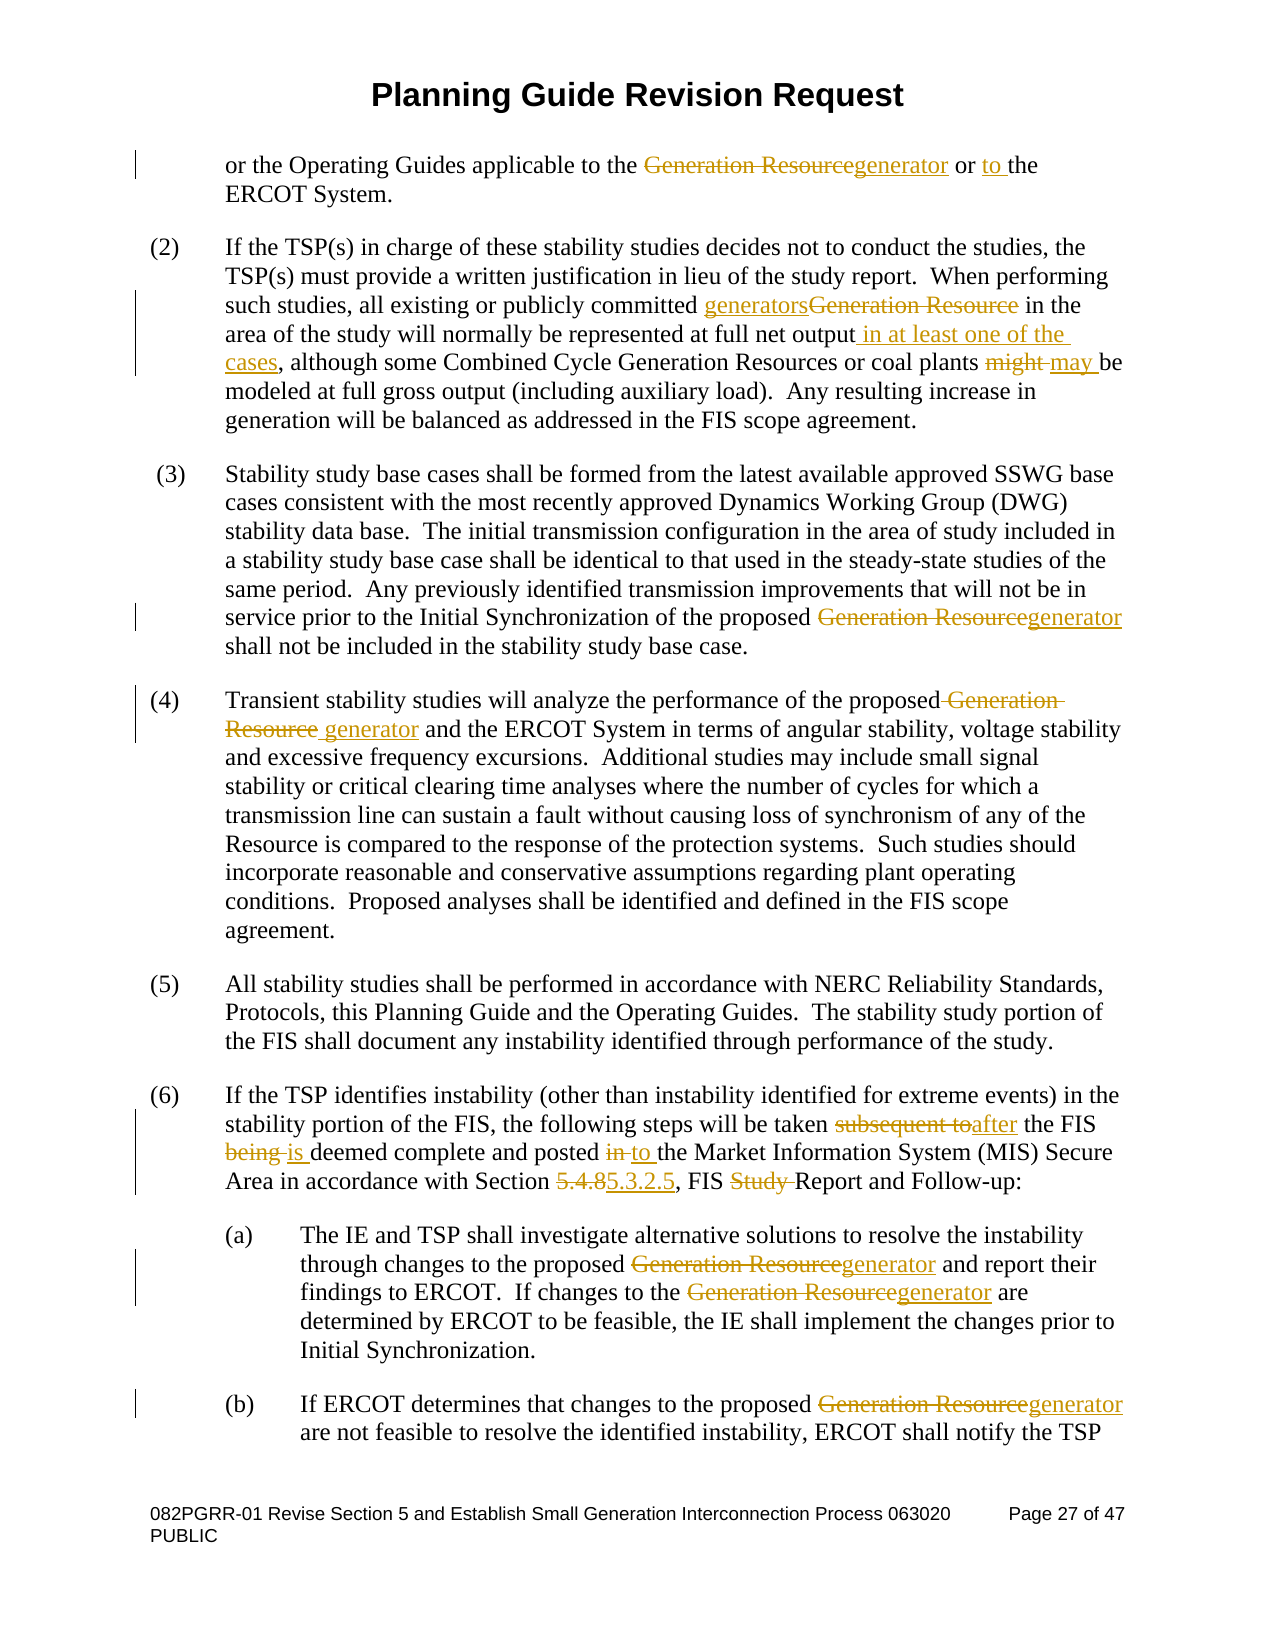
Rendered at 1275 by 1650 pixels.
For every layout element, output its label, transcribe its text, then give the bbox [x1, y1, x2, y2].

text (a) The IE and TSP shall investigate alternative solutions to resolve the instability through changes to the proposed and report their findings to ERCOT. If changes to the are determined by ERCOT to be feasible, the IE shall implement the changes prior to Initial Synchronization. [225, 1220, 1125, 1364]
text (5) All stability studies shall be performed in accordance with NERC Reliability Standards, Protocols, this Planning Guide and the Operating Guides. The stability study portion of the FIS shall document any instability identified through performance of the study. [150, 969, 1125, 1055]
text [150, 150, 1125, 207]
text (4) Transient stability studies will analyze the performance of the proposed and the ERCOT System in terms of angular stability, voltage stability and excessive frequency excursions. Additional studies may include small signal stability or critical clearing time analyses where the number of cycles for which a transmission line can sustain a fault without causing loss of synchronism of any of the Resource is compared to the response of the protection systems. Such studies should incorporate reasonable and conservative assumptions regarding plant operating conditions. Proposed analyses shall be identified and defined in the FIS scope agreement. [150, 685, 1125, 944]
text (2) If the TSP(s) in charge of these stability studies decides not to conduct the studies, the TSP(s) must provide a written justification in lieu of the study report. When performing such studies, all existing or publicly committed in the area of the study will normally be represented at full net output, although some Combined Cycle Generation Resources or coal plants be modeled at full gross output (including auxiliary load). Any resulting increase in generation will be balanced as addressed in the FIS scope agreement. [150, 232, 1125, 434]
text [225, 1389, 1125, 1446]
text (6) If the TSP identifies instability (other than instability identified for extreme events) in the stability portion of the FIS, the following steps will be taken the FIS deemed complete and posted the Market Information System (MIS) Secure Area in accordance with Section , FIS Report and Follow-up: [150, 1080, 1125, 1195]
text (3) Stability study base cases shall be formed from the latest available approved SSWG base cases consistent with the most recently approved Dynamics Working Group (DWG) stability data base. The initial transmission configuration in the area of study included in a stability study base case shall be identical to that used in the steady-state studies of the same period. Any previously identified transmission improvements that will not be in service prior to the Initial Synchronization of the proposed shall not be included in the stability study base case. [150, 459, 1125, 660]
